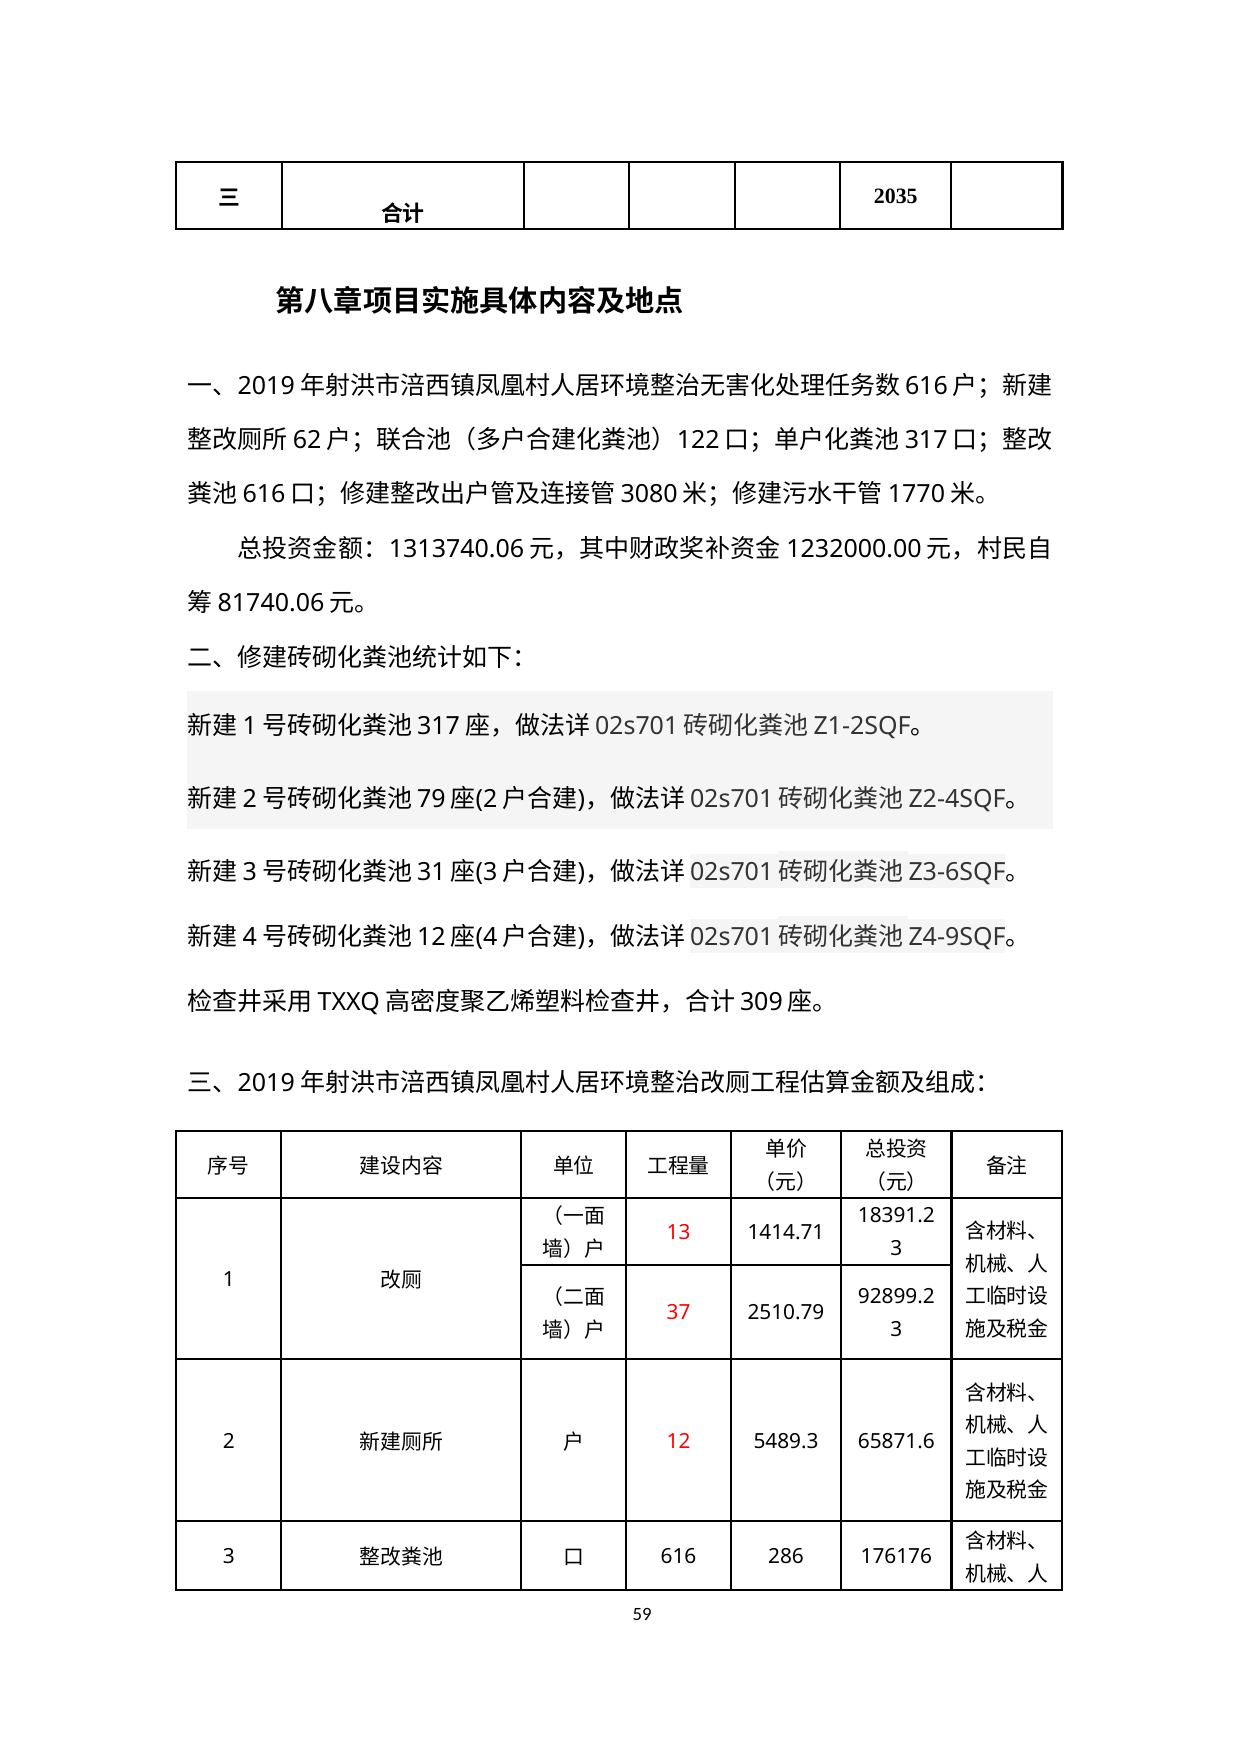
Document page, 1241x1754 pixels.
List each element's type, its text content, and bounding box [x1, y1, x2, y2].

table_cell 18391.23 [842, 1199, 950, 1264]
table_header 建设内容 [282, 1132, 520, 1197]
table_header 序号 [177, 1132, 280, 1197]
table_cell 整改粪池 [282, 1522, 520, 1589]
subtitle 新建1号砖砌化粪池317座，做法详02s701砖砌化粪池Z1-2SQF。 [187, 691, 1053, 756]
list 新建3号砖砌化粪池31座(3户合建)，做法详02s701砖砌化粪池Z3-6SQF。 [187, 837, 1053, 902]
table_cell 新建厕所 [282, 1360, 520, 1520]
table_cell 1 [177, 1199, 280, 1358]
table_cell 含材料、机械、人工临时设施及税金 [953, 1522, 1061, 1589]
table_cell [736, 163, 839, 228]
list 二、修建砖砌化粪池统计如下： [187, 637, 1053, 673]
table_cell 286 [732, 1522, 840, 1589]
table_cell 65871.6 [842, 1360, 950, 1520]
table_cell 1414.71 [732, 1199, 840, 1264]
table_cell 12 [627, 1360, 730, 1520]
list 总投资金额：1313740.06元，其中财政奖补资金1232000.00元，村民自筹81740.06元。 [187, 528, 1053, 619]
table_cell 37 [627, 1266, 730, 1358]
table_cell 合计 [283, 163, 523, 228]
table_cell 含材料、机械、人工临时设施及税金 [953, 1199, 1061, 1358]
table_cell 13 [627, 1199, 730, 1264]
table_cell 176176 [842, 1522, 950, 1589]
table_header 单价（元） [732, 1132, 840, 1197]
table_header 工程量 [627, 1132, 730, 1197]
table_cell （二面墙）户 [522, 1266, 625, 1358]
table_cell [952, 163, 1061, 228]
table_cell 含材料、机械、人工临时设施及税金 [953, 1360, 1061, 1520]
table_cell 92899.23 [842, 1266, 950, 1358]
table_cell 2 [177, 1360, 280, 1520]
subtitle 新建2号砖砌化粪池79座(2户合建)，做法详02s701砖砌化粪池Z2-4SQF。 [187, 764, 1053, 829]
table_cell [525, 163, 628, 228]
list 一、2019年射洪市涪西镇凤凰村人居环境整治无害化处理任务数616户；新建整改厕所62户；联合池（多户合建化粪池）122口；单户化粪池317口；整改粪池616口；修建整改出户管及连接管3080米；修建污水干管1770米。 [187, 365, 1053, 510]
table_header 备注 [953, 1132, 1061, 1197]
table_cell （一面墙）户 [522, 1199, 625, 1264]
subtitle 第八章项目实施具体内容及地点 [187, 266, 1053, 331]
list 新建4号砖砌化粪池12座(4户合建)，做法详02s701砖砌化粪池Z4-9SQF。 [187, 902, 1053, 967]
table_cell 2035 [841, 163, 950, 228]
table_cell 户 [522, 1360, 625, 1520]
table_cell 2510.79 [732, 1266, 840, 1358]
table_cell 3 [177, 1522, 280, 1589]
table_header 单位 [522, 1132, 625, 1197]
table_cell 三 [177, 163, 281, 228]
text 三、2019年射洪市涪西镇凤凰村人居环境整治改厕工程估算金额及组成： [187, 1048, 1065, 1113]
table_cell 改厕 [282, 1199, 520, 1358]
table_cell 口 [522, 1522, 625, 1589]
table_cell 616 [627, 1522, 730, 1589]
table_cell [630, 163, 734, 228]
table_cell 5489.3 [732, 1360, 840, 1520]
list 检查井采用TXXQ高密度聚乙烯塑料检查井，合计309座。 [187, 967, 1053, 1032]
table_header 总投资（元） [842, 1132, 950, 1197]
